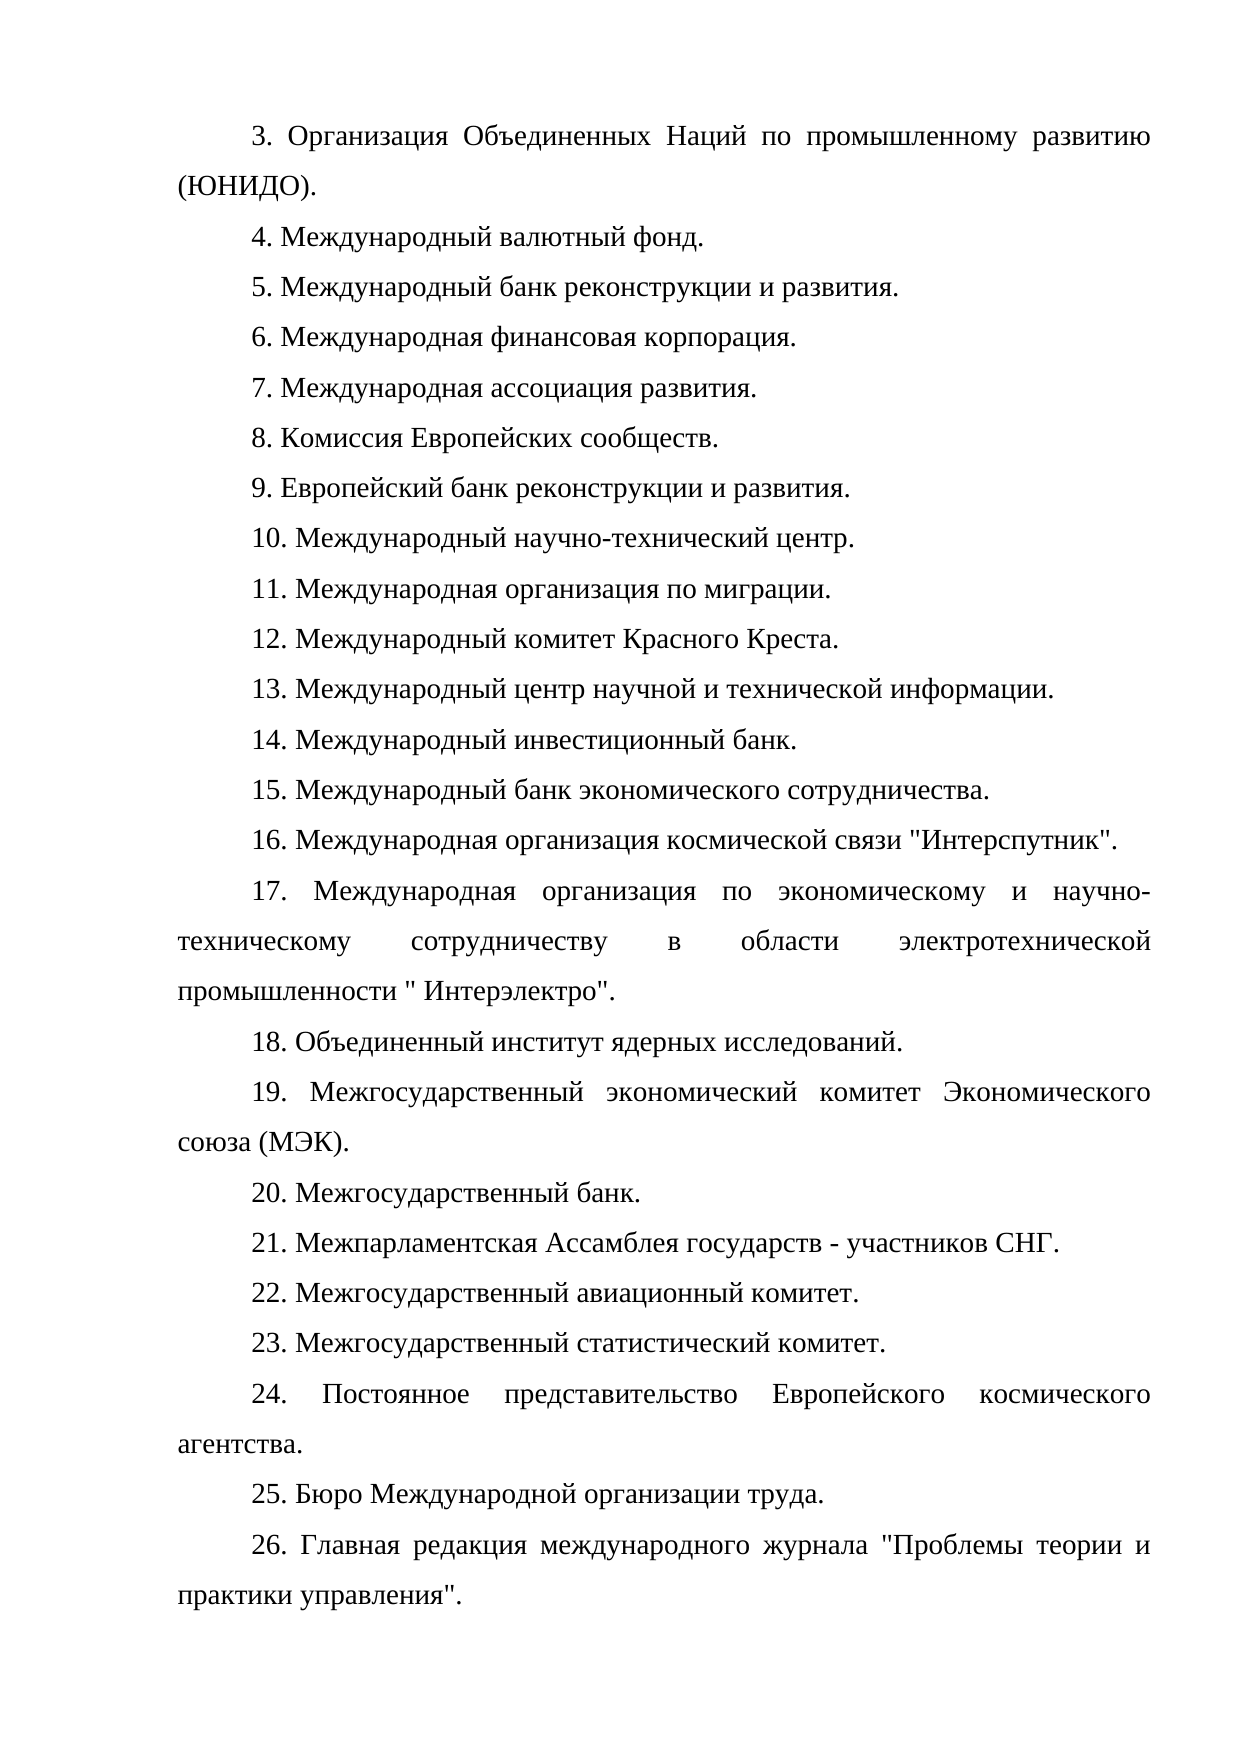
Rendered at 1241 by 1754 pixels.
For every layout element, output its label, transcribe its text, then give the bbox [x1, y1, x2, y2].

text 25. Бюро Международной организации труда. [177, 1477, 1152, 1510]
text 14. Международный инвестиционный банк. [177, 722, 1152, 755]
text 24. Постоянное представительство Европейского космического агентства. [177, 1376, 1152, 1460]
text 3. Организация Объединенных Наций по промышленному развитию (ЮНИДО). [177, 118, 1152, 202]
text 17. Международная организация по экономическому и научно-техническому сотрудничеству в области электротехнической промышленности " Интерэлектро". [177, 873, 1152, 1007]
text 9. Европейский банк реконструкции и развития. [177, 470, 1152, 504]
text 19. Межгосударственный экономический комитет Экономического союза (МЭК). [177, 1074, 1152, 1158]
text 21. Межпарламентская Ассамблея государств - участников СНГ. [177, 1225, 1152, 1258]
text 20. Межгосударственный банк. [177, 1175, 1152, 1208]
text 22. Межгосударственный авиационный комитет. [177, 1275, 1152, 1309]
text 16. Международная организация космической связи "Интерспутник". [177, 822, 1152, 856]
text 10. Международный научно-технический центр. [177, 521, 1152, 554]
text 5. Международный банк реконструкции и развития. [177, 269, 1152, 303]
text 15. Международный банк экономического сотрудничества. [177, 772, 1152, 806]
text 12. Международный комитет Красного Креста. [177, 621, 1152, 655]
text 26. Главная редакция международного журнала "Проблемы теории и практики управления". [177, 1527, 1152, 1611]
text 4. Международный валютный фонд. [177, 219, 1152, 252]
text 13. Международный центр научной и технической информации. [177, 672, 1152, 705]
text 8. Комиссия Европейских сообществ. [177, 420, 1152, 453]
text 11. Международная организация по миграции. [177, 571, 1152, 604]
text 23. Межгосударственный статистический комитет. [177, 1326, 1152, 1359]
text 6. Международная финансовая корпорация. [177, 319, 1152, 353]
text 18. Объединенный институт ядерных исследований. [177, 1024, 1152, 1057]
text 7. Международная ассоциация развития. [177, 370, 1152, 403]
